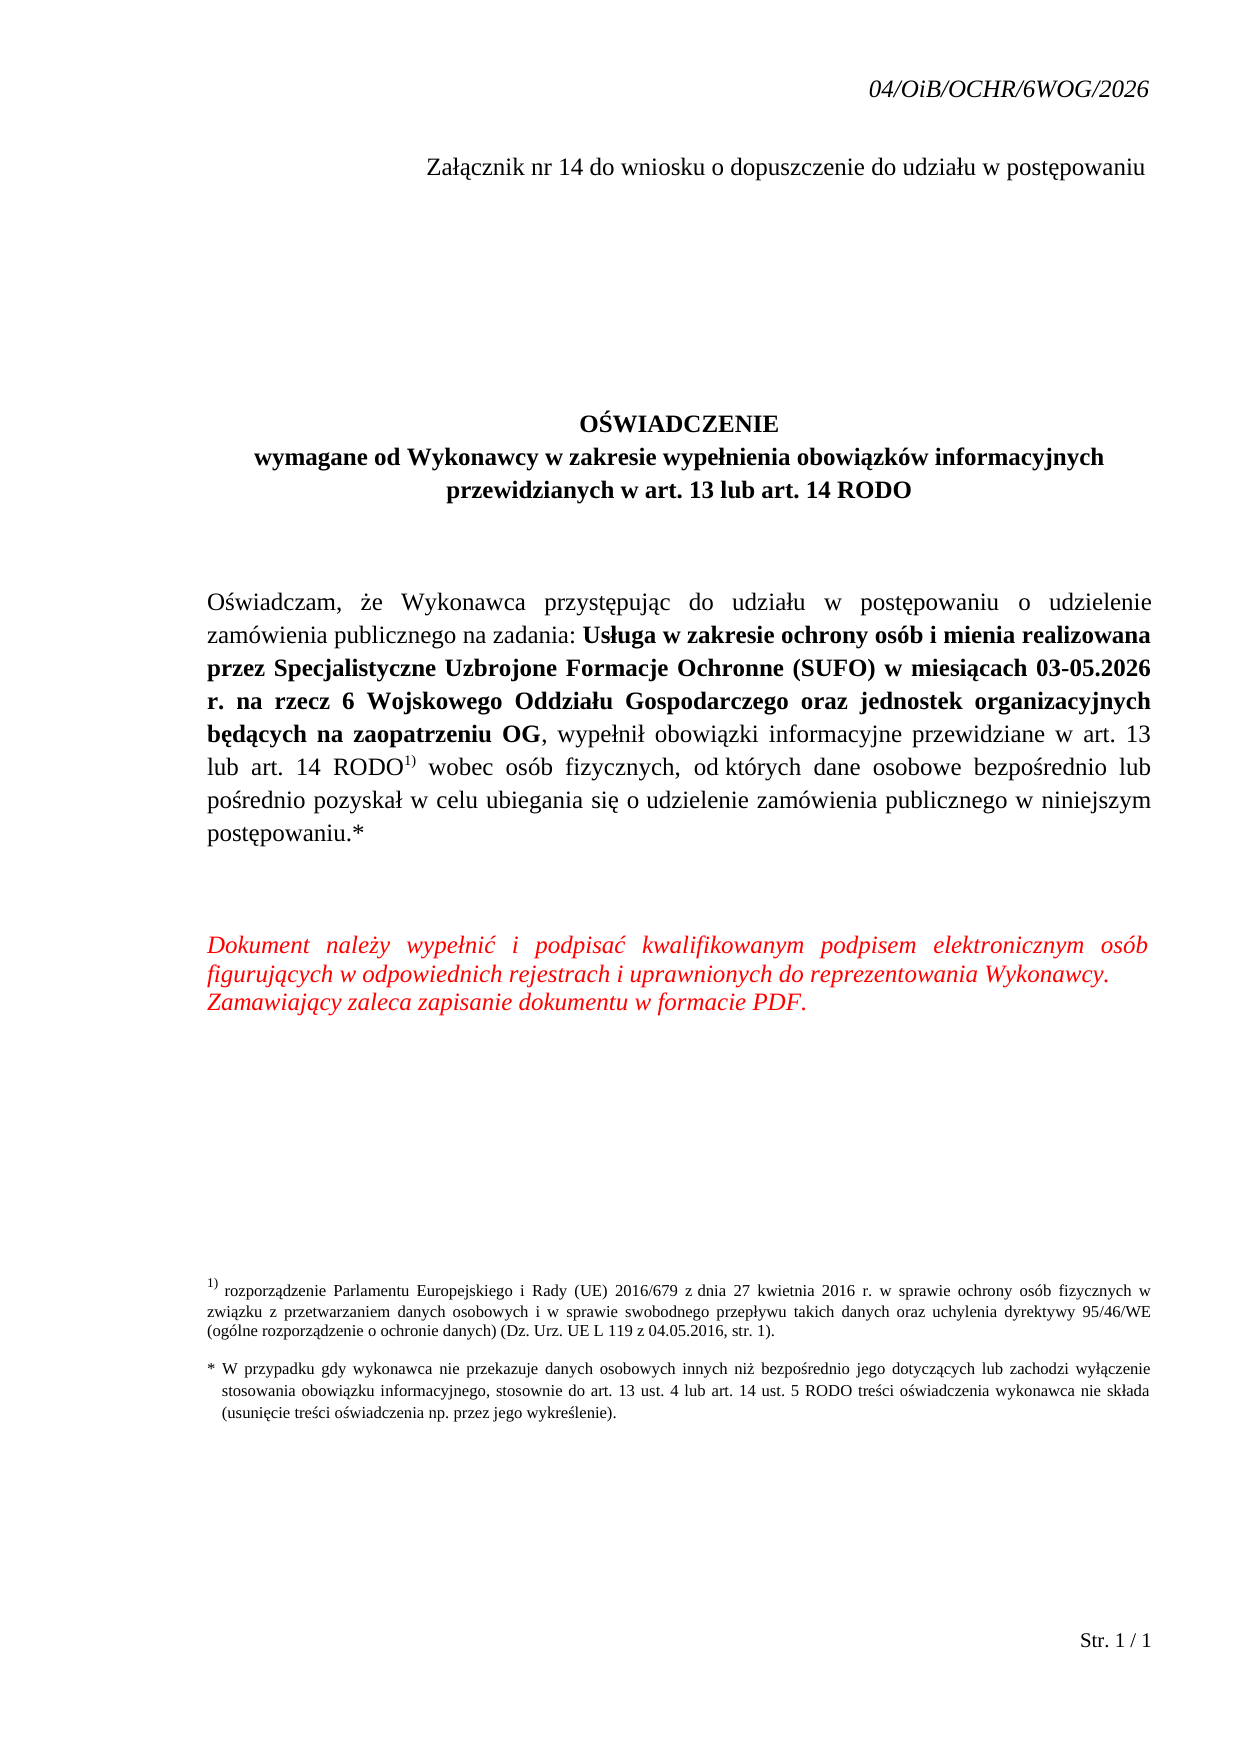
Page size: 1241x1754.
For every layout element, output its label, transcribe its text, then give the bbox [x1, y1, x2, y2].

text Oświadczam, że Wykonawca przystępując do udziału w postępowaniu o udzielenie zamówienia publicznego na zadania: Usługa w zakresie ochrony osób i mienia realizowana przez Specjalistyczne Uzbrojone Formacje Ochronne (SUFO) w miesiącach 03-05.2026 r. na rzecz 6 Wojskowego Oddziału Gospodarczego oraz jednostek organizacyjnych będących na zaopatrzeniu OG, wypełnił obowiązki informacyjne przewidziane w art. 13 lub art. 14 RODO1) wobec osób fizycznych, od których dane osobowe bezpośrednio lub pośrednio pozyskał w celu ubiegania się o udzielenie zamówienia publicznego w niniejszym postępowaniu.* [207, 587, 1152, 847]
text Zamawiający zaleca zapisanie dokumentu w formacie PDF. [207, 987, 1240, 1016]
text 1) rozporządzenie Parlamentu Europejskiego i Rady (UE) 2016/679 z dnia 27 kwietnia 2016 r. w sprawie ochrony osób fizycznych w związku z przetwarzaniem danych osobowych i w sprawie swobodnego przepływu takich danych oraz uchylenia dyrektywy 95/46/WE (ogólne rozporządzenie o ochronie danych) (Dz. Urz. UE L 119 z 04.05.2016, str. 1). [207, 1275, 1152, 1340]
text Dokument należy wypełnić i podpisać kwalifikowanym podpisem elektronicznym osób figurujących w odpowiednich rejestrach i uprawnionych do reprezentowania Wykonawcy. [207, 930, 1152, 987]
text Załącznik nr 14 do wniosku o dopuszczenie do udziału w postępowaniu [207, 152, 1152, 211]
text OŚWIADCZENIE [207, 409, 1152, 437]
text * W przypadku gdy wykonawca nie przekazuje danych osobowych innych niż bezpośrednio jego dotyczących lub zachodzi wyłączenie stosowania obowiązku informacyjnego, stosownie do art. 13 ust. 4 lub art. 14 ust. 5 RODO treści oświadczenia wykonawca nie składa (usunięcie treści oświadczenia np. przez jego wykreślenie). [207, 1359, 1152, 1422]
text wymagane od Wykonawcy w zakresie wypełnienia obowiązków informacyjnych przewidzianych w art. 13 lub art. 14 RODO [207, 442, 1152, 503]
